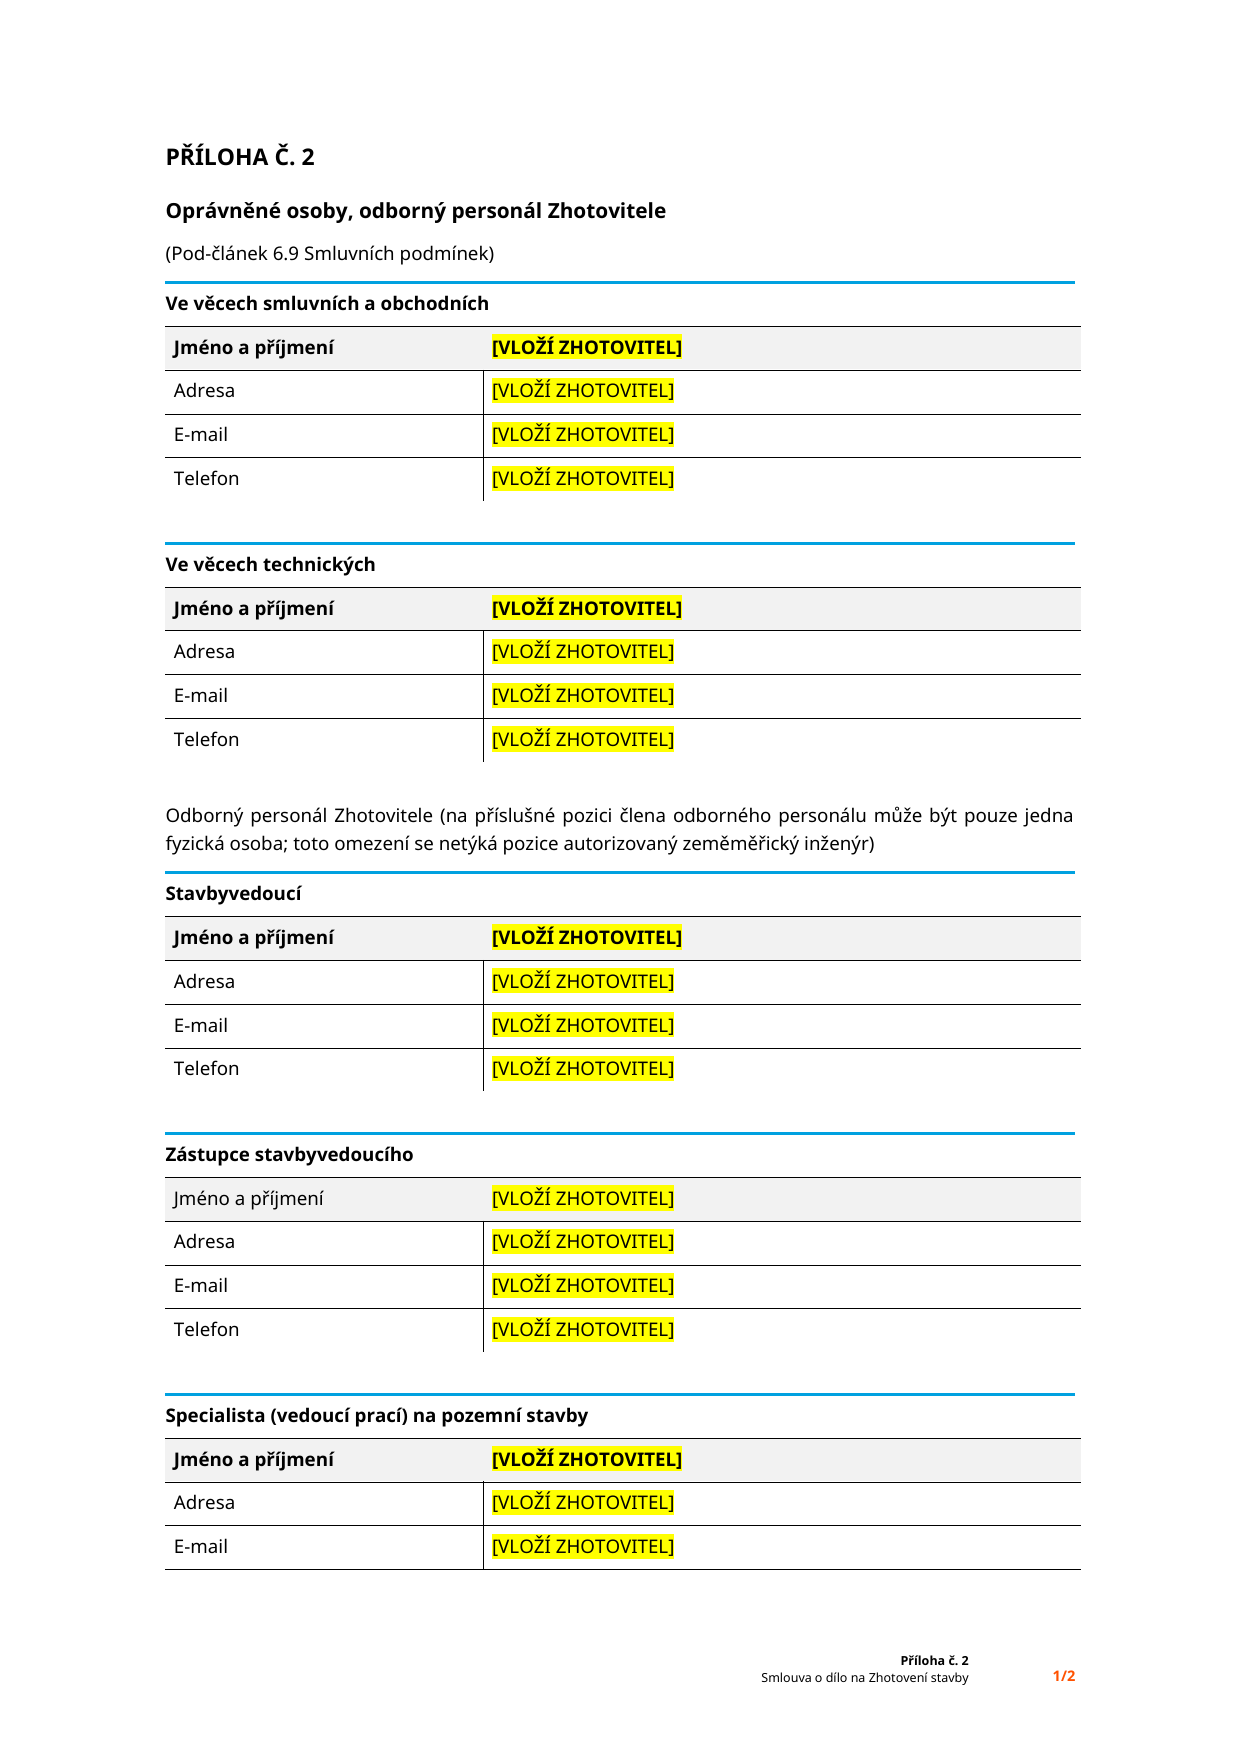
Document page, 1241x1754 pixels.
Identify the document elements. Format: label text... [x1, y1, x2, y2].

table_cell Telefon [165, 458, 483, 501]
table_cell [VLOŽÍ ZHOTOVITEL] [484, 675, 1081, 718]
table_cell E-mail [165, 675, 483, 718]
table_header Jméno a příjmení [165, 1439, 484, 1481]
table_cell [VLOŽÍ ZHOTOVITEL] [484, 1526, 1081, 1569]
table_cell [VLOŽÍ ZHOTOVITEL] [484, 1483, 1081, 1525]
table_cell Telefon [165, 1049, 483, 1091]
text Ve věcech technických [165, 545, 1075, 577]
table_header Jméno a příjmení [165, 327, 484, 369]
table_cell Adresa [165, 1222, 483, 1264]
table_header Jméno a příjmení [165, 1178, 484, 1221]
table_cell [VLOŽÍ ZHOTOVITEL] [484, 631, 1081, 674]
table_cell Telefon [165, 1309, 483, 1352]
text (Pod-článek 6.9 Smluvních podmínek) [165, 240, 1075, 266]
table_cell E-mail [165, 1005, 483, 1047]
table_cell Adresa [165, 631, 483, 674]
table_cell [VLOŽÍ ZHOTOVITEL] [484, 1049, 1081, 1091]
table_cell E-mail [165, 415, 483, 457]
table_header [VLOŽÍ ZHOTOVITEL] [484, 917, 1081, 960]
table_cell [VLOŽÍ ZHOTOVITEL] [484, 1005, 1081, 1047]
table_header [VLOŽÍ ZHOTOVITEL] [484, 1439, 1081, 1481]
text Zástupce stavbyvedoucího [165, 1135, 1075, 1167]
text Ve věcech smluvních a obchodních [165, 284, 1075, 316]
text Odborný personál Zhotovitele (na příslušné pozici člena odborného personálu může být pouze jedna fyzická osoba; toto omezení se netýká pozice autorizovaný zeměměřický inženýr) [165, 802, 1075, 856]
table_cell [VLOŽÍ ZHOTOVITEL] [484, 458, 1081, 501]
table_header [VLOŽÍ ZHOTOVITEL] [484, 1178, 1081, 1221]
table_cell [VLOŽÍ ZHOTOVITEL] [484, 371, 1081, 413]
text Příloha č. 2 [165, 141, 1075, 173]
text Specialista (vedoucí prací) na pozemní stavby [165, 1396, 1075, 1428]
table_cell [VLOŽÍ ZHOTOVITEL] [484, 1309, 1081, 1352]
table_header [VLOŽÍ ZHOTOVITEL] [484, 327, 1081, 369]
table_cell E-mail [165, 1526, 483, 1569]
table_header Jméno a příjmení [165, 917, 484, 960]
table_cell Telefon [165, 719, 483, 762]
table_cell [VLOŽÍ ZHOTOVITEL] [484, 1222, 1081, 1264]
table_cell E-mail [165, 1266, 483, 1308]
table_cell Adresa [165, 961, 483, 1004]
table_cell [VLOŽÍ ZHOTOVITEL] [484, 961, 1081, 1004]
table_cell Adresa [165, 1483, 483, 1525]
table_cell [VLOŽÍ ZHOTOVITEL] [484, 719, 1081, 762]
text Oprávněné osoby, odborný personál Zhotovitele [165, 197, 1075, 225]
table_cell Adresa [165, 371, 483, 413]
text Stavbyvedoucí [165, 874, 1075, 906]
table_header Jméno a příjmení [165, 588, 484, 630]
table_header [VLOŽÍ ZHOTOVITEL] [484, 588, 1081, 630]
table_cell [VLOŽÍ ZHOTOVITEL] [484, 415, 1081, 457]
table_cell [VLOŽÍ ZHOTOVITEL] [484, 1266, 1081, 1308]
